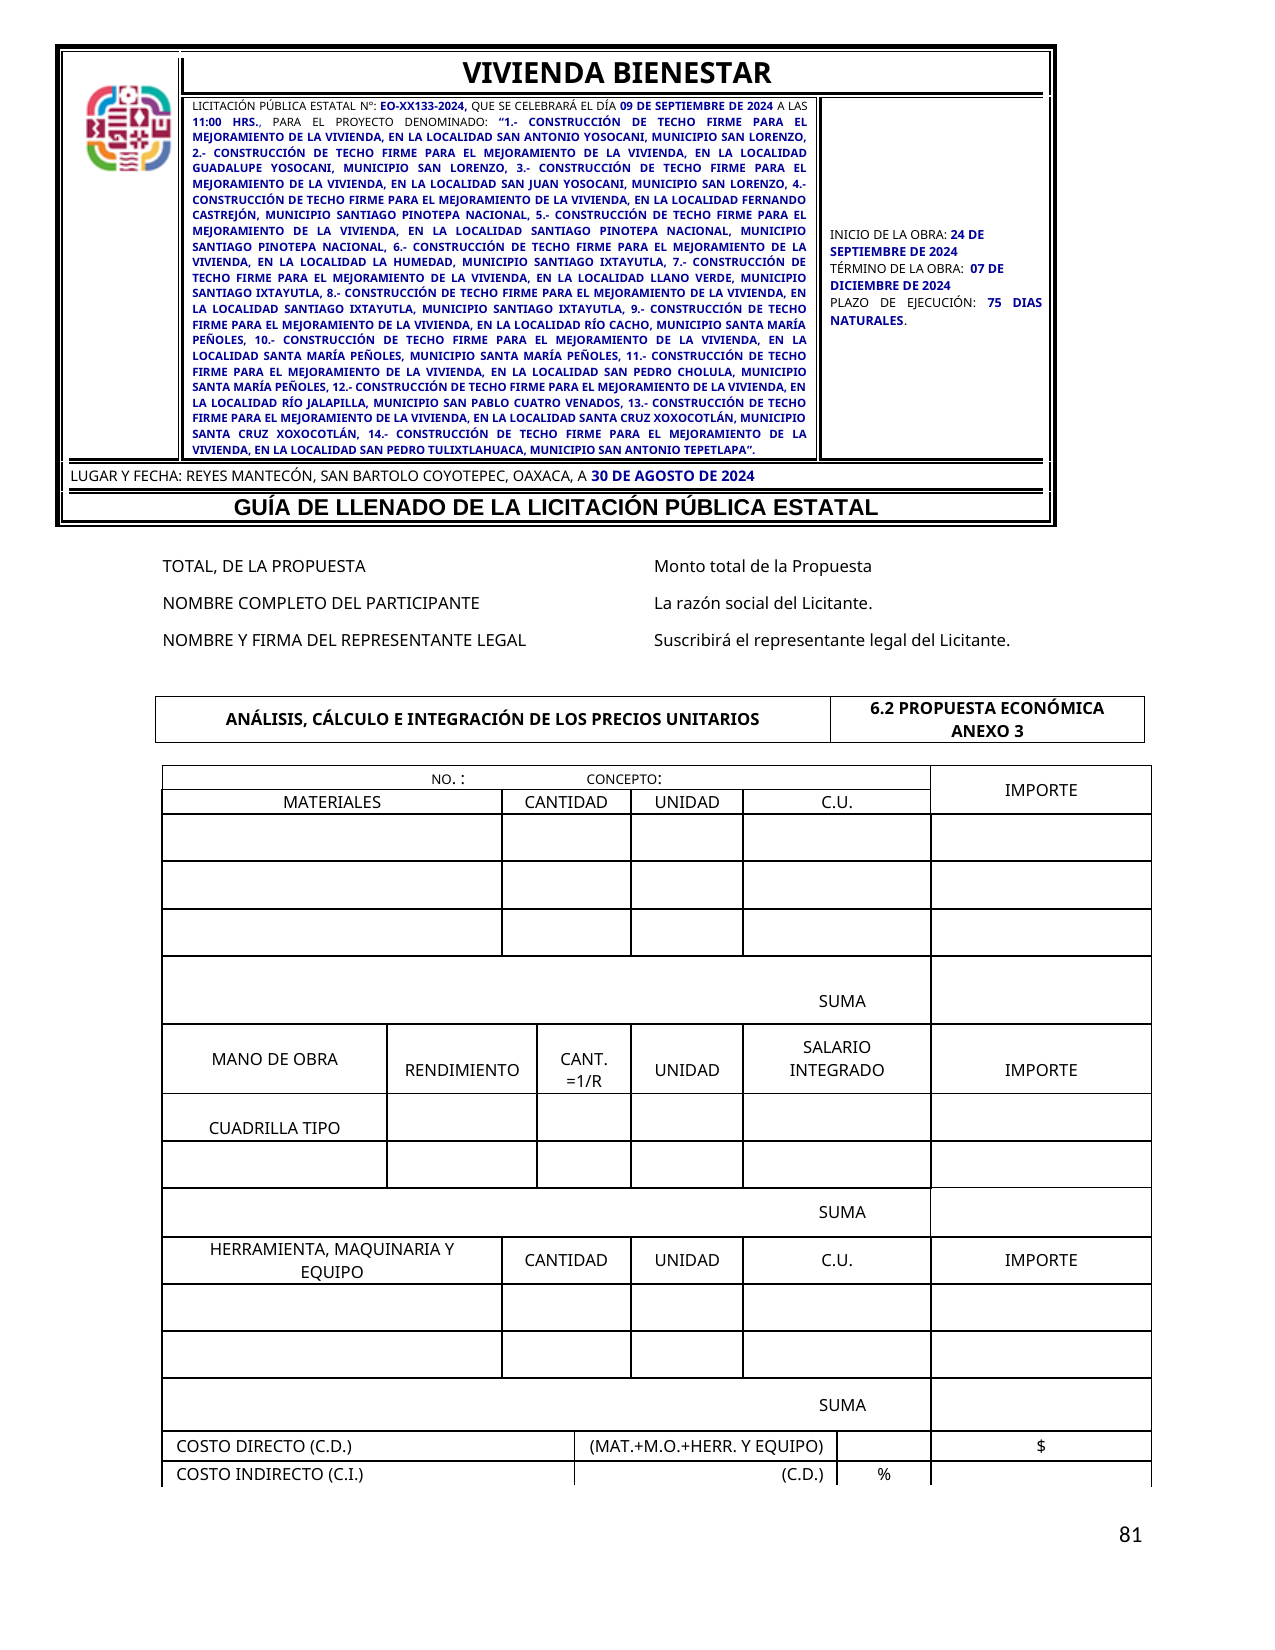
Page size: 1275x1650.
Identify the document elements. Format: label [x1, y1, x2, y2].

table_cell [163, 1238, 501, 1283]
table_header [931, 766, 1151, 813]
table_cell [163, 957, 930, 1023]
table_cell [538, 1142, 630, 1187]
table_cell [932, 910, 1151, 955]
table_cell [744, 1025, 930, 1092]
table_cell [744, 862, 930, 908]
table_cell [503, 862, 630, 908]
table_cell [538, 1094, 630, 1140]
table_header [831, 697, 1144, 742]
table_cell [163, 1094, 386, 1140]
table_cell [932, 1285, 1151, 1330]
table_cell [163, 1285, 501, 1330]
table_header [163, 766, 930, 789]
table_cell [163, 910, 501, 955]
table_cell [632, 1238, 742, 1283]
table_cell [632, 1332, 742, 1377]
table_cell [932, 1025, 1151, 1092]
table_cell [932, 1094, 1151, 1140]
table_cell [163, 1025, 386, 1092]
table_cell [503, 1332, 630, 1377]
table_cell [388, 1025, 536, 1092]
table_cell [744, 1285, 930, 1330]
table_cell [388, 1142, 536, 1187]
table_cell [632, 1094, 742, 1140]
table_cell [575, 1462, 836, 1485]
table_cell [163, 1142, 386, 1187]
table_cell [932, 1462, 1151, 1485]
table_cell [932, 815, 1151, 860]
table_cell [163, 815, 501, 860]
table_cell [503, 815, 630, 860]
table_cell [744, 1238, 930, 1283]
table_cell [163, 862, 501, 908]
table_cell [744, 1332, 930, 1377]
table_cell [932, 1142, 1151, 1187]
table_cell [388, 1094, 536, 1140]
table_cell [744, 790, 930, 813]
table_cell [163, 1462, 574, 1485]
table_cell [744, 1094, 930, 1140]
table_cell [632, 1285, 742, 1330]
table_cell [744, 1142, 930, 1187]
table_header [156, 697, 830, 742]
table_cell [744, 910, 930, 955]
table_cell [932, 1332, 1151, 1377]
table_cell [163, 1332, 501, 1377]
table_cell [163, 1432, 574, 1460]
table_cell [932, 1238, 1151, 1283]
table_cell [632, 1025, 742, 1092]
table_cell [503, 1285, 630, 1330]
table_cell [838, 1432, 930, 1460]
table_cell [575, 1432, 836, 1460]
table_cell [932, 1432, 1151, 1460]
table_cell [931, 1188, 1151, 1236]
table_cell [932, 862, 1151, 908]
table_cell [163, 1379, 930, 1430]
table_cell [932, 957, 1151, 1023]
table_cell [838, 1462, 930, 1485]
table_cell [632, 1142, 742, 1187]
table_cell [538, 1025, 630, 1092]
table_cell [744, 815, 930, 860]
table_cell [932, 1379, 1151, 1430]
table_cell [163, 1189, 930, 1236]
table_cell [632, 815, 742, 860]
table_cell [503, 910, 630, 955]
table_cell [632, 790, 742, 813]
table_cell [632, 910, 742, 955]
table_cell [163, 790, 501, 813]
picture [75, 77, 178, 177]
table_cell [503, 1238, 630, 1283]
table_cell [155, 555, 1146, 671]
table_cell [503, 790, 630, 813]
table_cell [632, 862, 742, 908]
